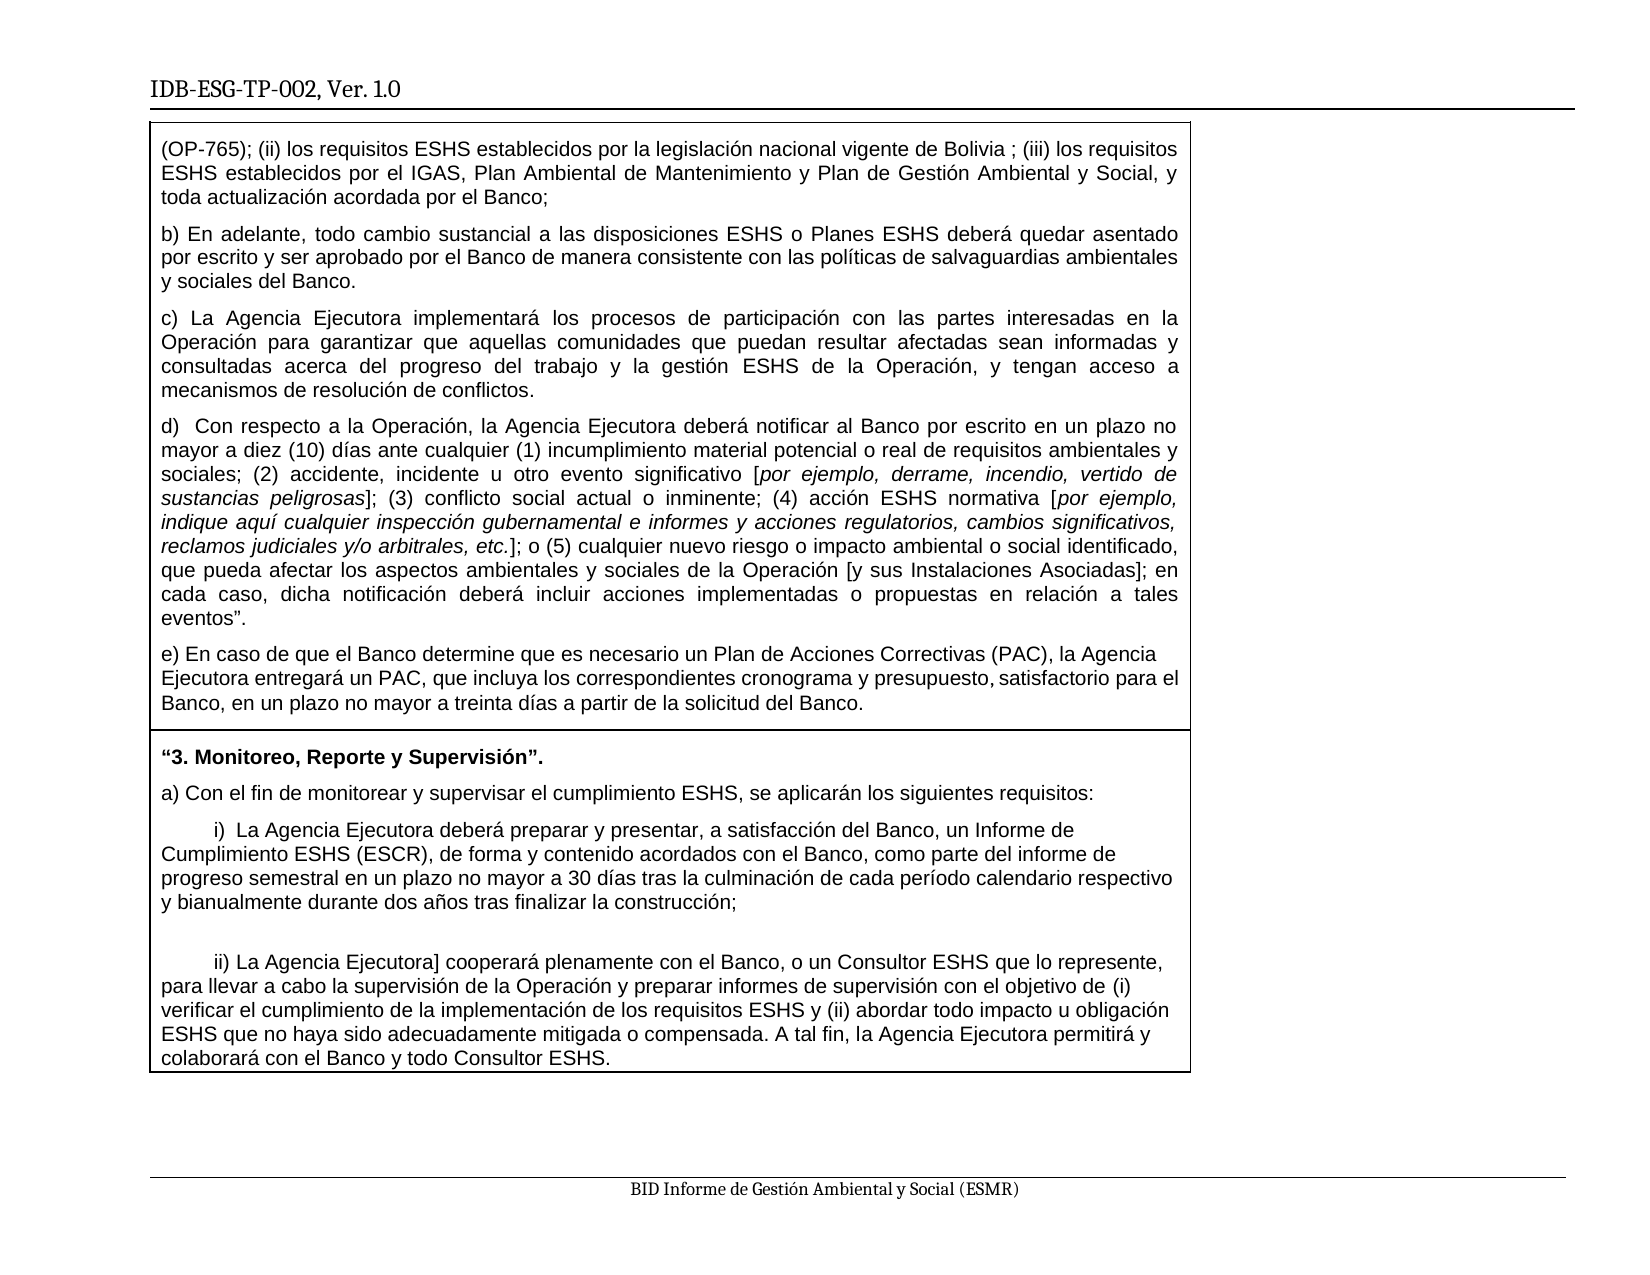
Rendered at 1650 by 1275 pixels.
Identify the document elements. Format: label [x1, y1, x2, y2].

table_cell [151, 123, 1190, 729]
table_cell [151, 731, 1190, 1071]
